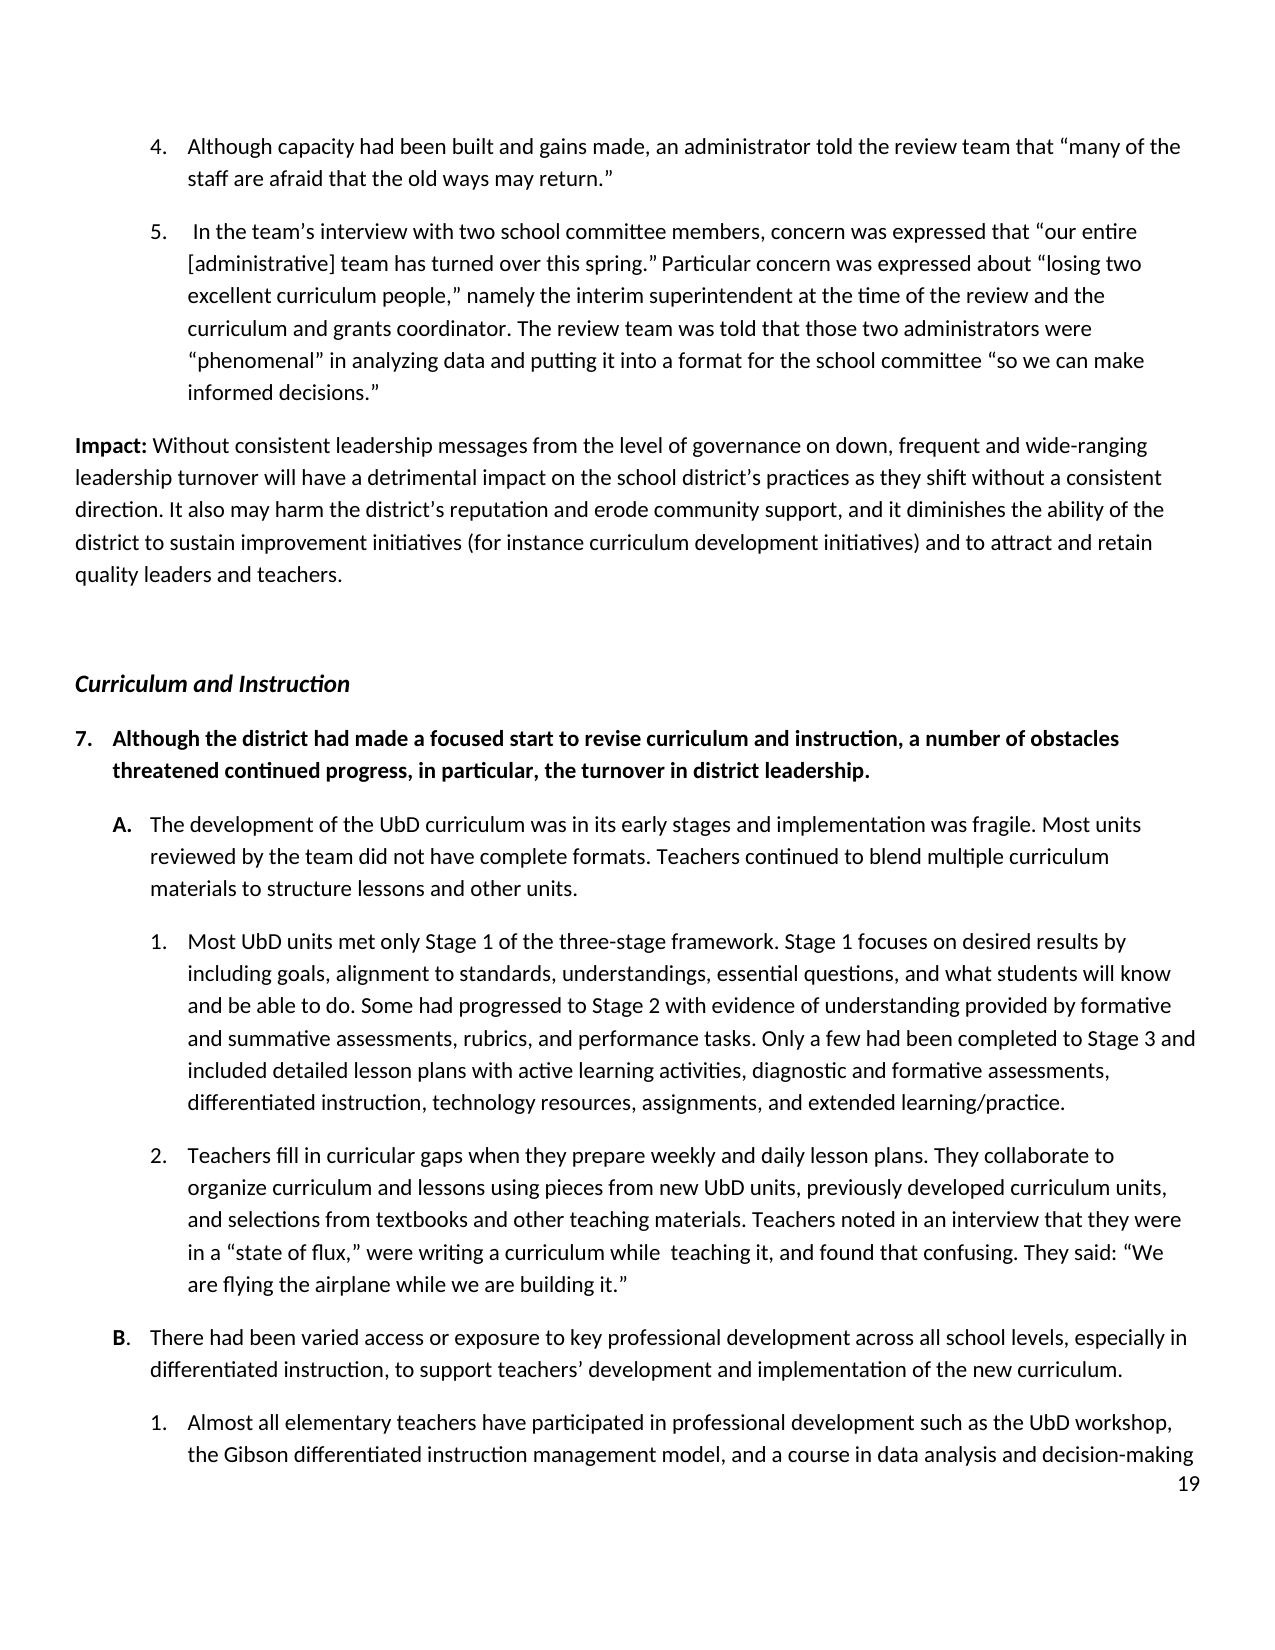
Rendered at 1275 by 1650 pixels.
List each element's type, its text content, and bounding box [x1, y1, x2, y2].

text Curriculum and Instruction [75, 669, 1200, 699]
text 4. Although capacity had been built and gains made, an administrator told the review team that “many of the staff are afraid that the old ways may return.” [150, 132, 1200, 192]
text 1. Most UbD units met only Stage 1 of the three-stage framework. Stage 1 focuses on desired results by including goals, alignment to standards, understandings, essential questions, and what students will know and be able to do. Some had progressed to Stage 2 with evidence of understanding provided by formative and summative assessments, rubrics, and performance tasks. Only a few had been completed to Stage 3 and included detailed lesson plans with active learning activities, diagnostic and formative assessments, differentiated instruction, technology resources, assignments, and extended learning/practice. [75, 927, 1200, 1116]
text B. There had been varied access or exposure to key professional development across all school levels, especially in differentiated instruction, to support teachers’ development and implementation of the new curriculum. [75, 1323, 1200, 1383]
text 2. Teachers fill in curricular gaps when they prepare weekly and daily lesson plans. They collaborate to organize curriculum and lessons using pieces from new UbD units, previously developed curriculum units, and selections from textbooks and other teaching materials. Teachers noted in an interview that they were in a “state of flux,” were writing a curriculum while teaching it, and found that confusing. They said: “We are flying the airplane while we are building it.” [75, 1141, 1200, 1298]
text 7. Although the district had made a focused start to revise curriculum and instruction, a number of obstacles threatened continued progress, in particular, the turnover in district leadership. [75, 724, 1200, 785]
text A. The development of the UbD curriculum was in its early stages and implementation was fragile. Most units reviewed by the team did not have complete formats. Teachers continued to blend multiple curriculum materials to structure lessons and other units. [0, 810, 1200, 902]
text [75, 1408, 1200, 1468]
text Impact: Without consistent leadership messages from the level of governance on down, frequent and wide-ranging leadership turnover will have a detrimental impact on the school district’s practices as they shift without a consistent direction. It also may harm the district’s reputation and erode community support, and it diminishes the ability of the district to sustain improvement initiatives (for instance curriculum development initiatives) and to attract and retain quality leaders and teachers. [75, 431, 1200, 588]
text 5. In the team’s interview with two school committee members, concern was expressed that “our entire [administrative] team has turned over this spring.” Particular concern was expressed about “losing two excellent curriculum people,” namely the interim superintendent at the time of the review and the curriculum and grants coordinator. The review team was told that those two administrators were “phenomenal” in analyzing data and putting it into a format for the school committee “so we can make informed decisions.” [75, 217, 1200, 406]
